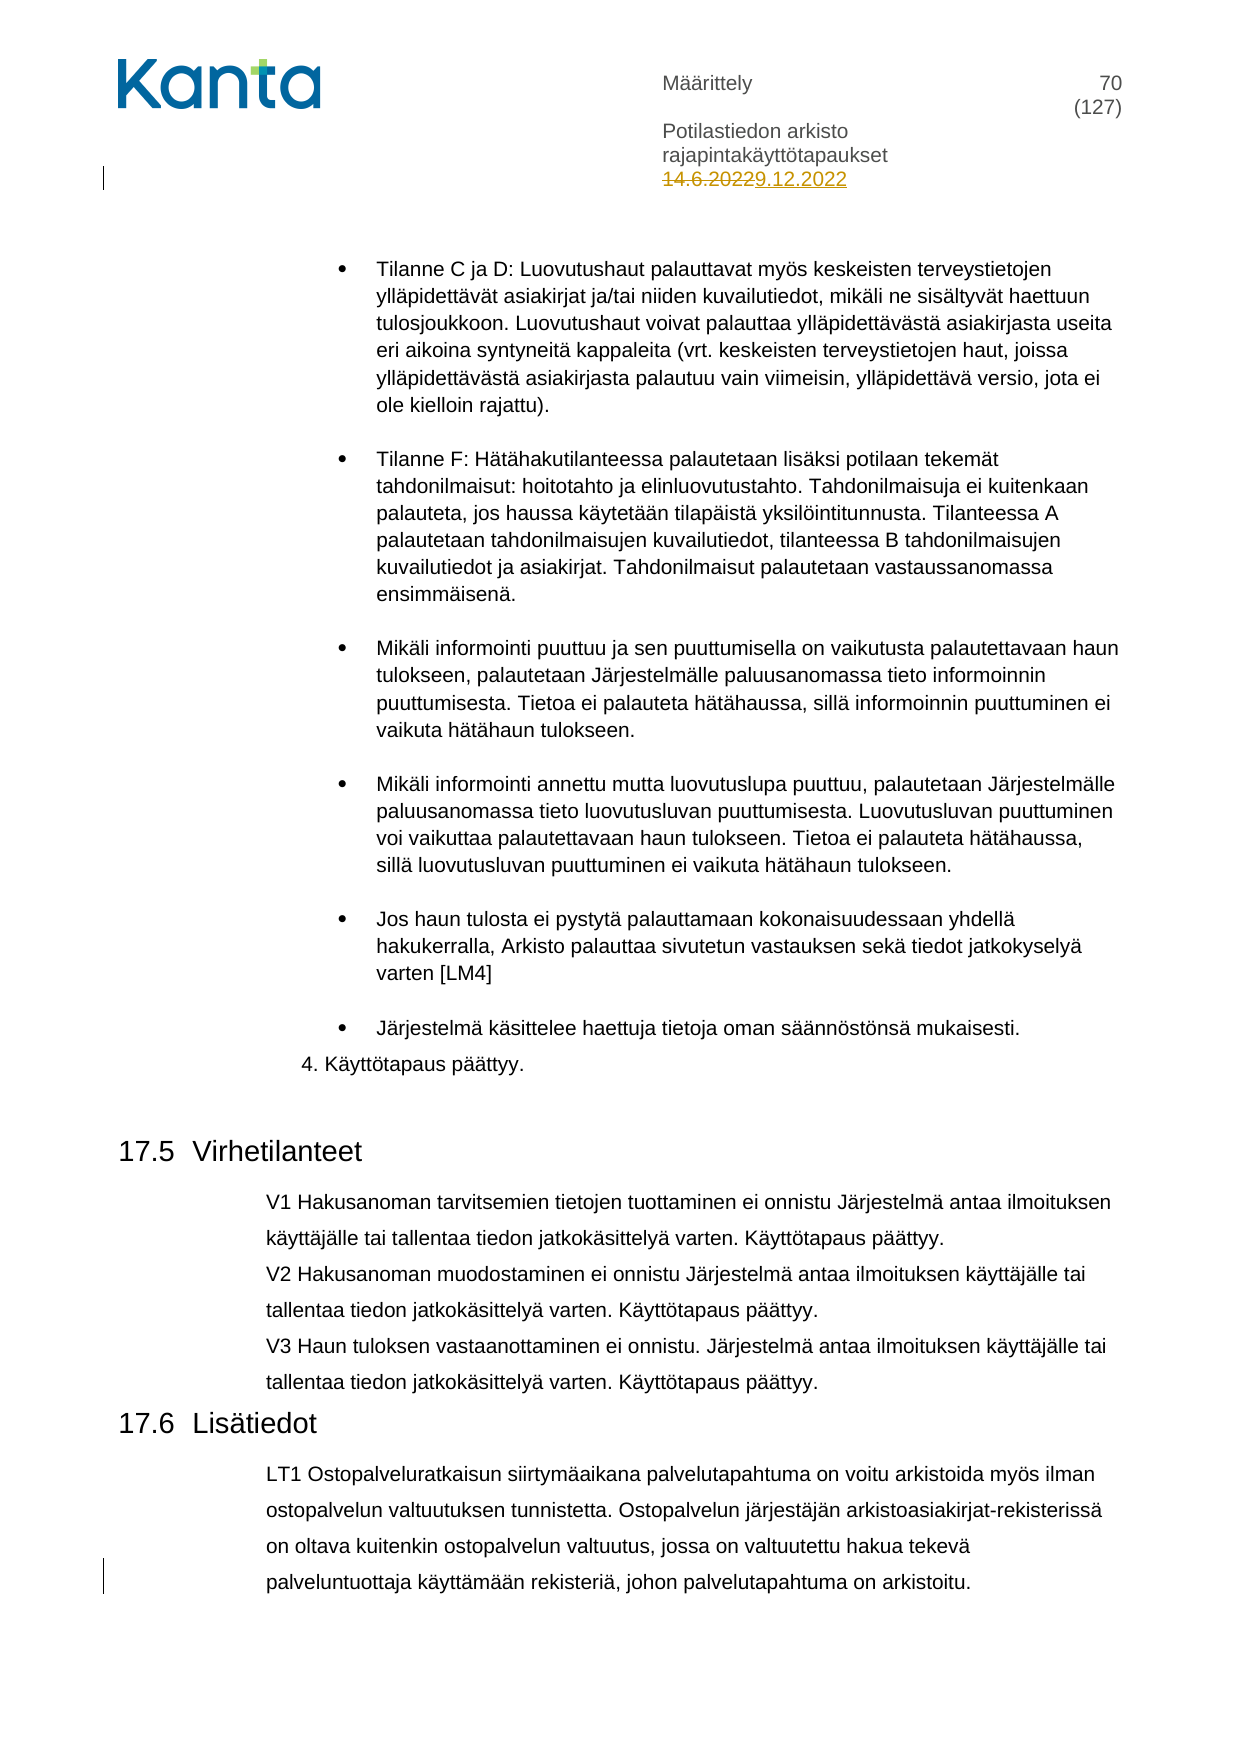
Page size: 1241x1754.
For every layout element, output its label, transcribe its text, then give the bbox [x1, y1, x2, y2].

list Tilanne F: Hätähakutilanteessa palautetaan lisäksi potilaan tekemät tahdonilmaisut: hoitotahto ja elinluovutustahto. Tahdonilmaisuja ei kuitenkaan palauteta, jos haussa käytetään tilapäistä yksilöintitunnusta. Tilanteessa A palautetaan tahdonilmaisujen kuvailutiedot, tilanteessa B tahdonilmaisujen kuvailutiedot ja asiakirjat. Tahdonilmaisut palautetaan vastaussanomassa ensimmäisenä. [339, 443, 1122, 606]
list Järjestelmä käsittelee haettuja tietoja oman säännöstönsä mukaisesti. [339, 1012, 1122, 1039]
list Käyttötapaus päättyy. [301, 1052, 1122, 1076]
list Tilanne C ja D: Luovutushaut palauttavat myös keskeisten terveystietojen ylläpidettävät asiakirjat ja/tai niiden kuvailutiedot, mikäli ne sisältyvät haettuun tulosjoukkoon. Luovutushaut voivat palauttaa ylläpidettävästä asiakirjasta useita eri aikoina syntyneitä kappaleita (vrt. keskeisten terveystietojen haut, joissa ylläpidettävästä asiakirjasta palautuu vain viimeisin, ylläpidettävä versio, jota ei ole kielloin rajattu). [339, 254, 1122, 416]
text V1 Hakusanoman tarvitsemien tietojen tuottaminen ei onnistu Järjestelmä antaa ilmoituksen käyttäjälle tai tallentaa tiedon jatkokäsittelyä varten. Käyttötapaus päättyy. [266, 1190, 1122, 1250]
subtitle Lisätiedot [118, 1406, 1122, 1439]
text LT1 Ostopalveluratkaisun siirtymäaikana palvelutapahtuma on voitu arkistoida myös ilman ostopalvelun valtuutuksen tunnistetta. Ostopalvelun järjestäjän arkistoasiakirjat-rekisterissä on oltava kuitenkin ostopalvelun valtuutus, jossa on valtuutettu hakua tekevä palveluntuottaja käyttämään rekisteriä, johon palvelutapahtuma on arkistoitu. [266, 1462, 1122, 1594]
picture [118, 59, 321, 109]
list Jos haun tulosta ei pystytä palauttamaan kokonaisuudessaan yhdellä hakukerralla, Arkisto palauttaa sivutetun vastauksen sekä tiedot jatkokyselyä varten [LM4] [339, 904, 1122, 985]
list Mikäli informointi puuttuu ja sen puuttumisella on vaikutusta palautettavaan haun tulokseen, palautetaan Järjestelmälle paluusanomassa tieto informoinnin puuttumisesta. Tietoa ei palauteta hätähaussa, sillä informoinnin puuttuminen ei vaikuta hätähaun tulokseen. [339, 633, 1122, 741]
text V3 Haun tuloksen vastaanottaminen ei onnistu. Järjestelmä antaa ilmoituksen käyttäjälle tai tallentaa tiedon jatkokäsittelyä varten. Käyttötapaus päättyy. [266, 1334, 1122, 1394]
subtitle Virhetilanteet [118, 1134, 1122, 1167]
text V2 Hakusanoman muodostaminen ei onnistu Järjestelmä antaa ilmoituksen käyttäjälle tai tallentaa tiedon jatkokäsittelyä varten. Käyttötapaus päättyy. [266, 1262, 1122, 1322]
list Mikäli informointi annettu mutta luovutuslupa puuttuu, palautetaan Järjestelmälle paluusanomassa tieto luovutusluvan puuttumisesta. Luovutusluvan puuttuminen voi vaikuttaa palautettavaan haun tulokseen. Tietoa ei palauteta hätähaussa, sillä luovutusluvan puuttuminen ei vaikuta hätähaun tulokseen. [339, 768, 1122, 877]
